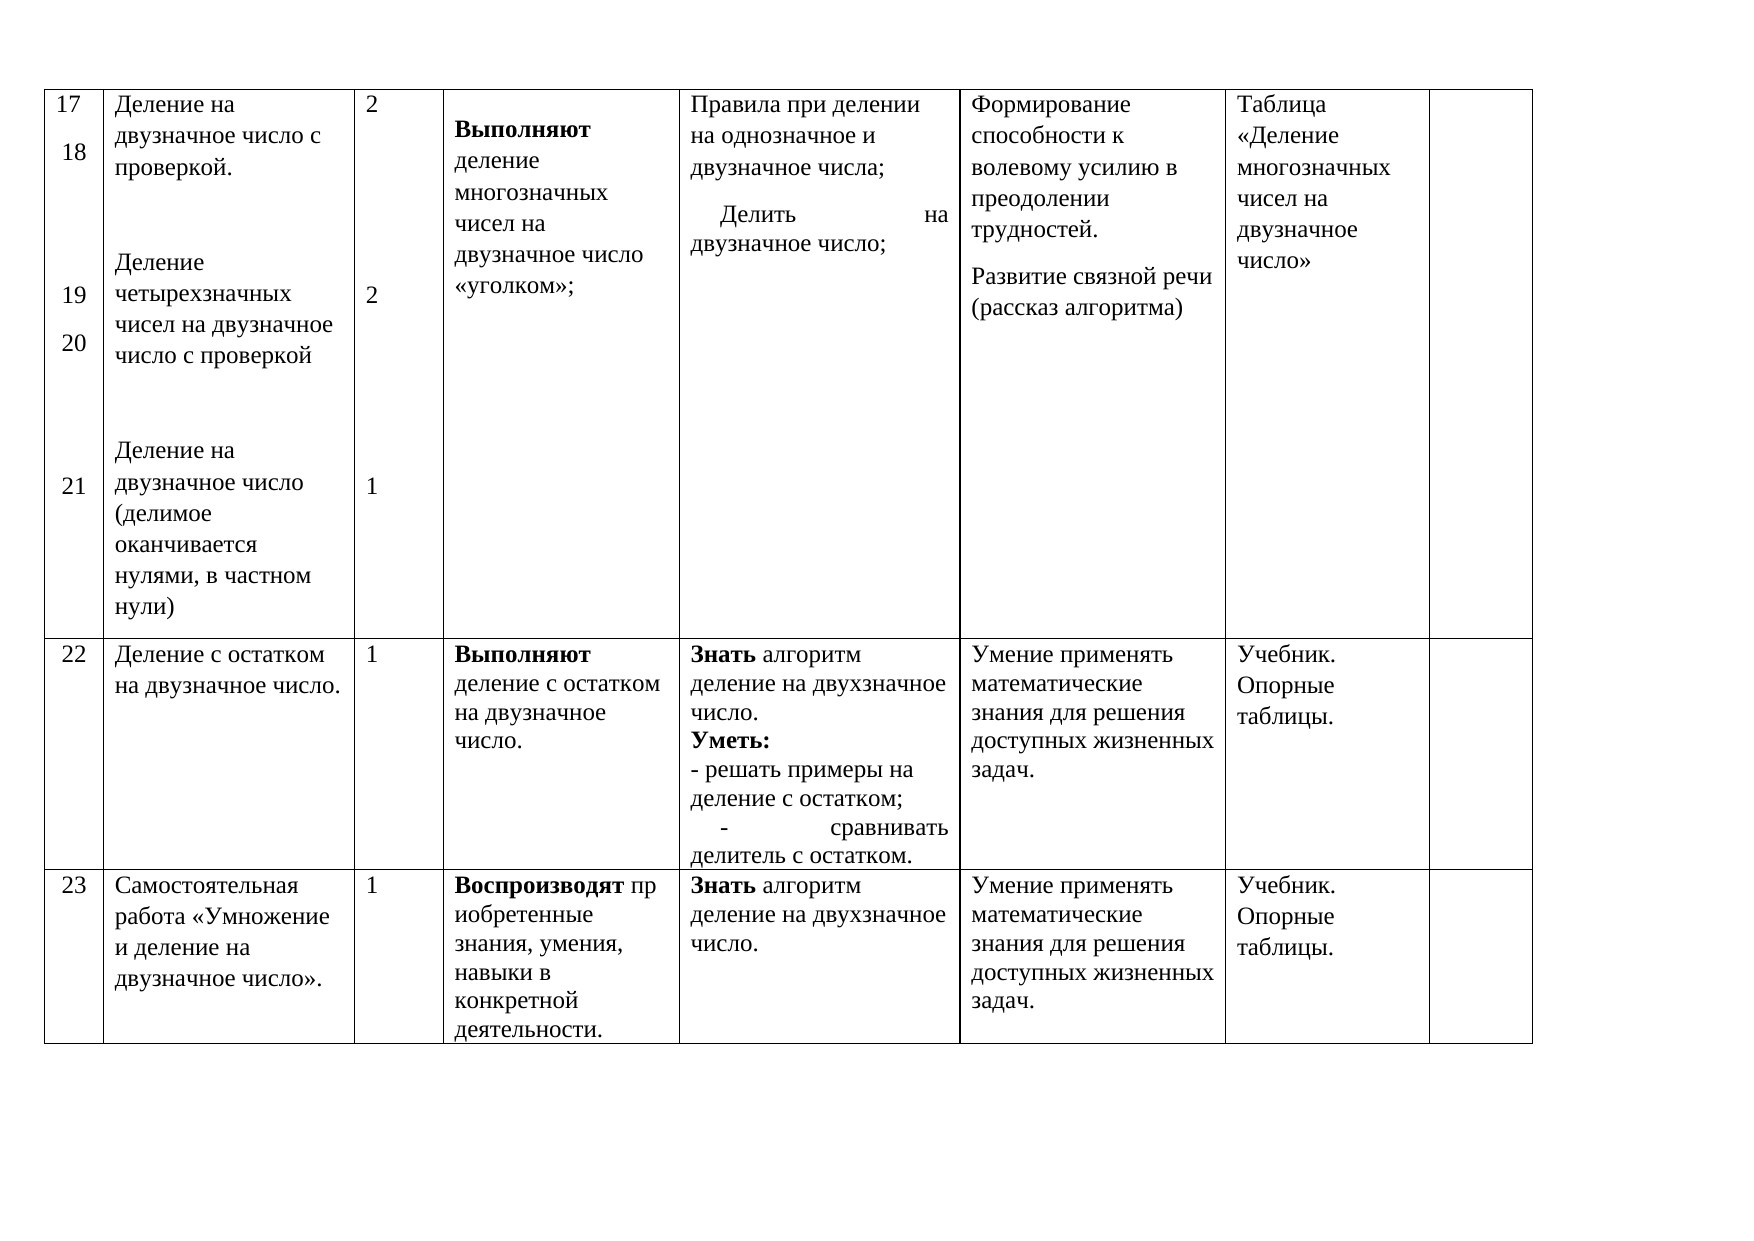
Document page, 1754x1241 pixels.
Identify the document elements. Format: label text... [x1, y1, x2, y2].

table_cell Знать алгоритм деление на двухзначное число. Уметь: - решать примеры на деление с остатком; - сравнивать делитель с остатком. [680, 639, 959, 869]
table_cell Умение применять математические знания для решения доступных жизненных задач. [961, 870, 1225, 1043]
table_cell [1430, 90, 1532, 638]
table_cell Знать алгоритм деление на двухзначное число. [680, 870, 959, 1043]
table_cell [1430, 639, 1532, 869]
table_cell 1 [355, 870, 443, 1043]
table_cell Умение применять математические знания для решения доступных жизненных задач. [961, 639, 1225, 869]
table_cell 1 [355, 639, 443, 869]
table_cell Формирование способности к волевому усилию в преодолении трудностей. Развитие связной речи (рассказ алгоритма) [961, 90, 1225, 638]
table_cell 17 18 19 20 21 [45, 90, 103, 638]
table_cell [1430, 870, 1532, 1043]
table_cell Правила при делении на однозначное и двузначное числа; Делить на двузначное число; [680, 90, 959, 638]
table_cell Выполняют деление многозначных чисел на двузначное число «уголком»; [444, 90, 679, 638]
table_cell 23 [45, 870, 103, 1043]
table_cell 22 [45, 639, 103, 869]
table_cell Самостоятельная работа «Умножение и деление на двузначное число». [104, 870, 354, 1043]
table_cell Деление с остатком на двузначное число. [104, 639, 354, 869]
table_cell Деление на двузначное число с проверкой. Деление четырехзначных чисел на двузначное число с проверкой Деление на двузначное число (делимое оканчивается нулями, в частном нули) [104, 90, 354, 638]
table_cell Учебник. Опорные таблицы. [1226, 639, 1429, 869]
table_cell Воспроизводят приобретенные знания, умения, навыки в конкретной деятельности. [444, 870, 679, 1043]
table_cell Выполняют деление с остатком на двузначное число. [444, 639, 679, 869]
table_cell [1226, 870, 1429, 1043]
table_cell Таблица «Деление многозначных чисел на двузначное число» [1226, 90, 1429, 638]
table_cell 2 2 1 [355, 90, 443, 638]
